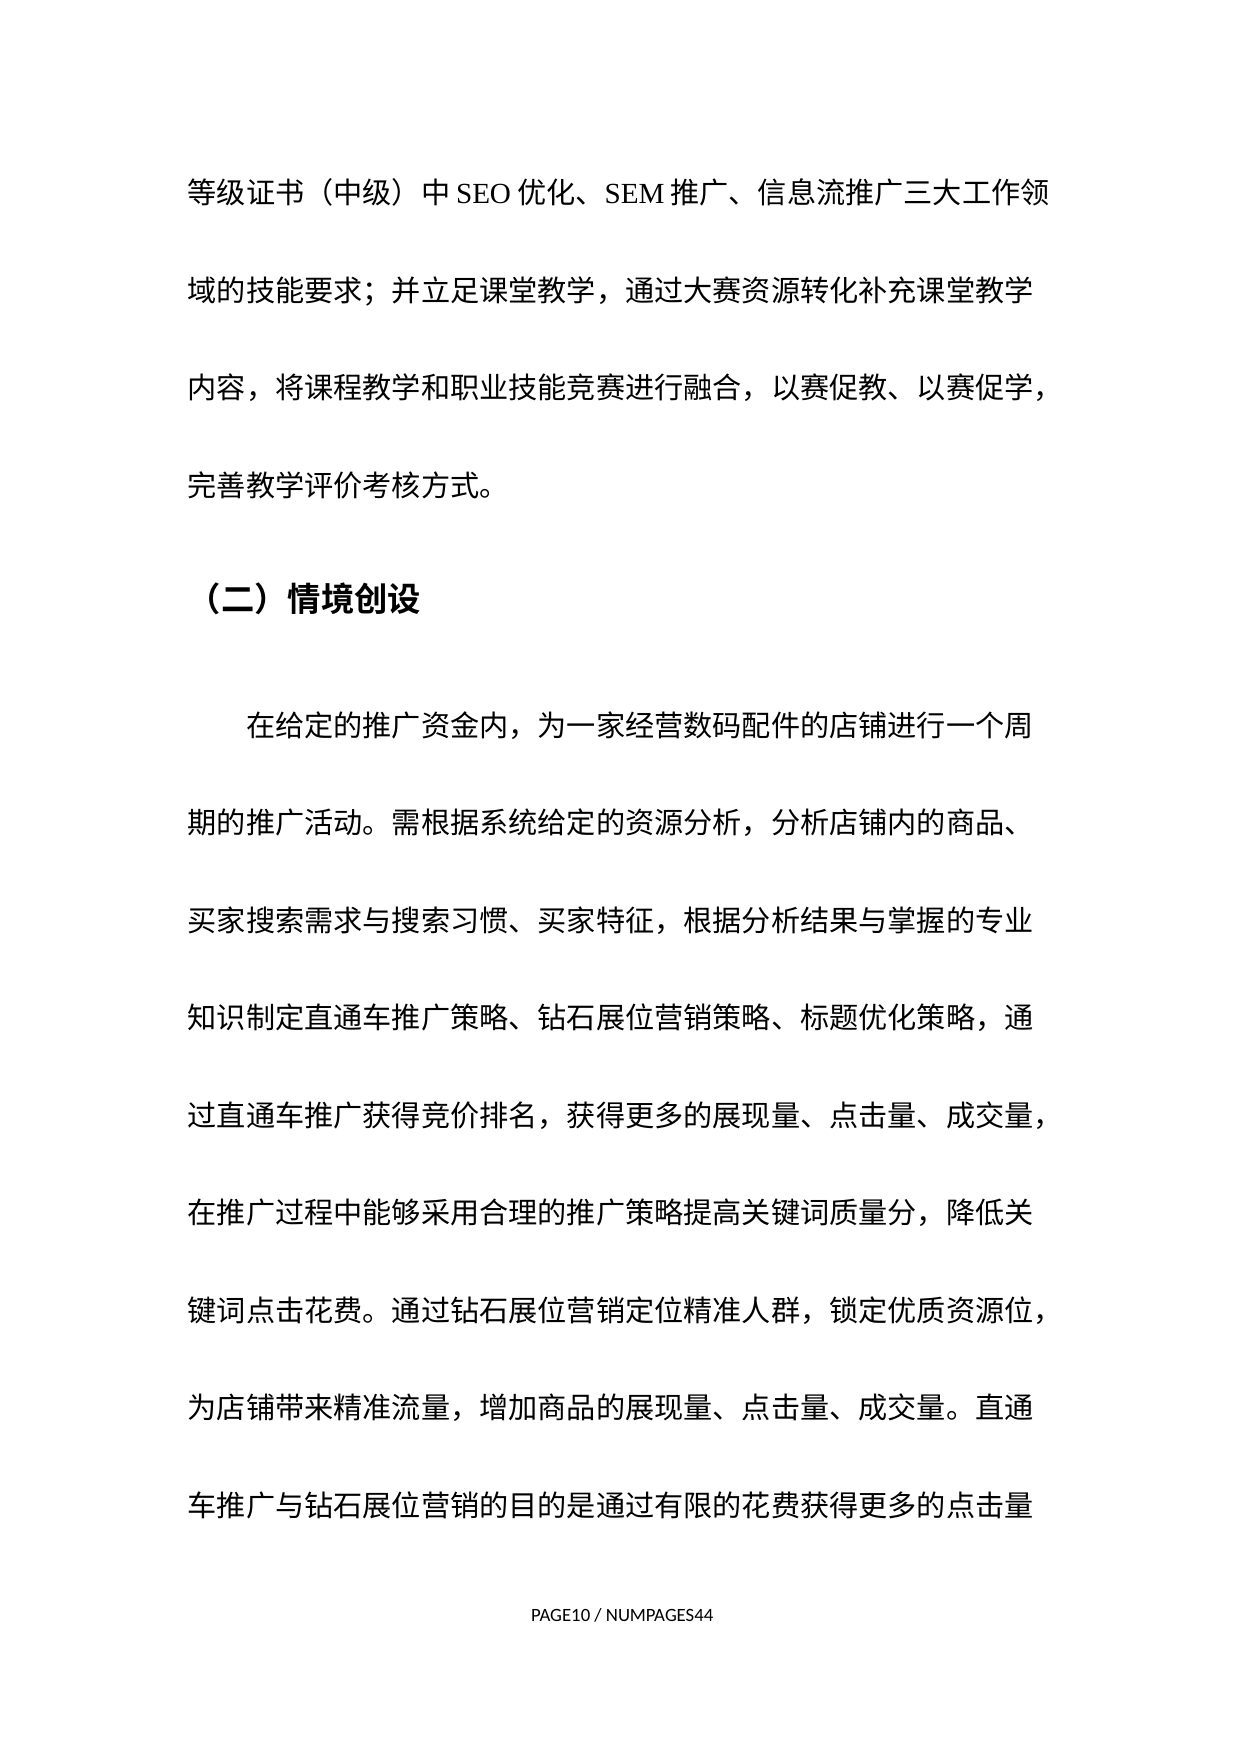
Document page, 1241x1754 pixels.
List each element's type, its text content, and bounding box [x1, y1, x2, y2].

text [187, 158, 1053, 516]
subtitle （二）情境创设 [187, 564, 1053, 629]
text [187, 691, 1053, 1536]
